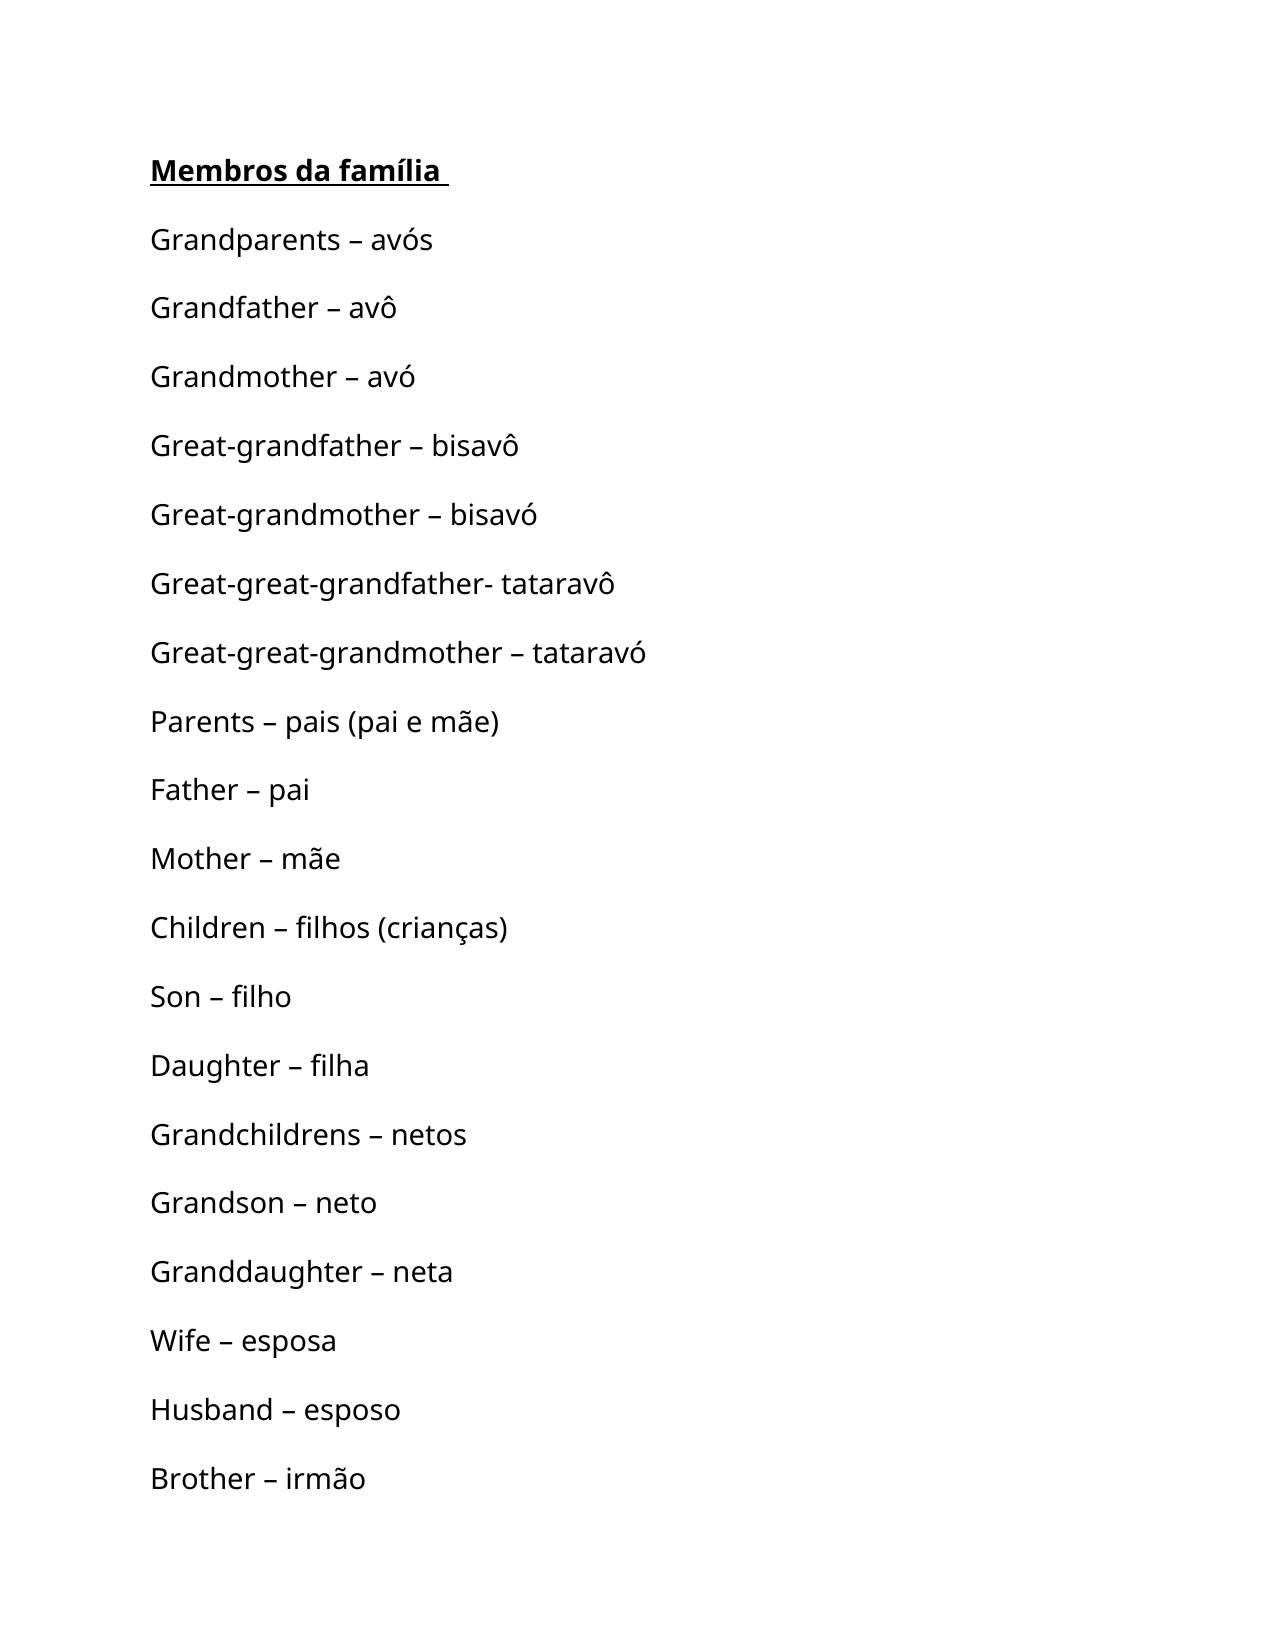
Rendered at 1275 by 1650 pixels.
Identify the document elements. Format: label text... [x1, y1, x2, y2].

text Membros da família [150, 150, 1125, 190]
text Grandfather – avô [150, 288, 1125, 327]
text Grandchildrens – netos [150, 1114, 1125, 1154]
text Grandmother – avó [150, 357, 1125, 396]
text Father – pai [150, 770, 1125, 809]
text Granddaughter – neta [150, 1252, 1125, 1291]
text Great-great-grandmother – tataravó [150, 632, 1125, 672]
text Parents – pais (pai e mãe) [150, 701, 1125, 741]
text Great-grandmother – bisavó [150, 494, 1125, 534]
text Mother – mãe [150, 838, 1125, 878]
text Grandson – neto [150, 1183, 1125, 1222]
text Great-grandfather – bisavô [150, 425, 1125, 465]
text Children – filhos (crianças) [150, 907, 1125, 947]
text Son – filho [150, 976, 1125, 1016]
text Daughter – filha [150, 1045, 1125, 1085]
text Wife – esposa [150, 1321, 1125, 1360]
text Grandparents – avós [150, 219, 1125, 258]
text Great-great-grandfather- tataravô [150, 563, 1125, 603]
text Husband – esposo [150, 1389, 1125, 1429]
text Brother – irmão [150, 1458, 1125, 1498]
